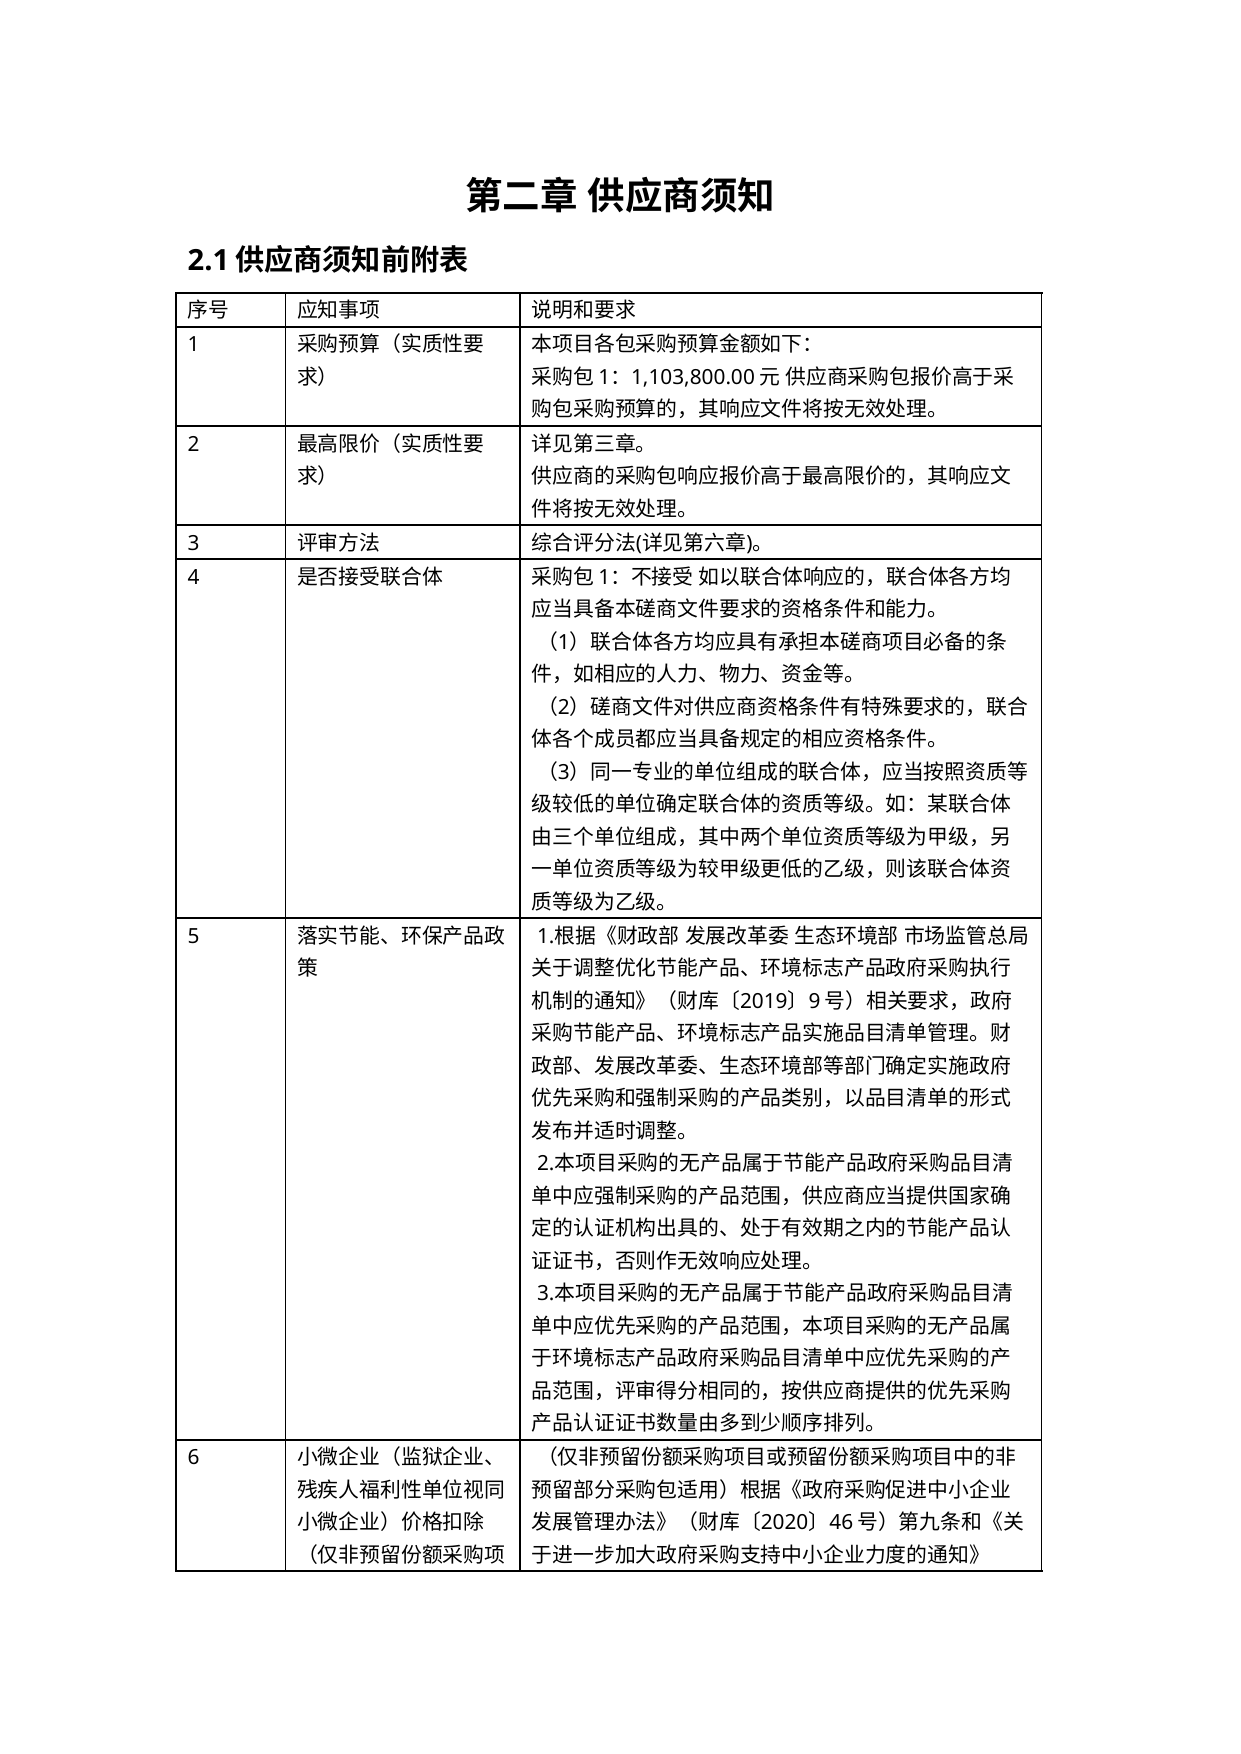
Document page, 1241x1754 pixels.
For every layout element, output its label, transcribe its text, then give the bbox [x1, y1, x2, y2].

table_cell 综合评分法(详见第六章)。 [521, 526, 1041, 558]
table_cell 1 [177, 328, 285, 425]
text 2.1供应商须知前附表 [187, 227, 1053, 292]
table_cell 采购预算（实质性要求） [286, 328, 519, 425]
table_header 序号 [177, 294, 285, 326]
table_cell 采购包1：不接受 如以联合体响应的，联合体各方均应当具备本磋商文件要求的资格条件和能力。 （1）联合体各方均应具有承担本磋商项目必备的条件，如相应的人力、物力、资金等。 （2）磋商文件对供应商资格条件有特殊要求的，联合体各个成员都应当具备规定的相应资格条件。 （3）同一专业的单位组成的联合体，应当按照资质等级较低的单位确定联合体的资质等级。如：某联合体由三个单位组成，其中两个单位资质等级为甲级，另一单位资质等级为较甲级更低的乙级，则该联合体资质等级为乙级。 [521, 560, 1041, 917]
table_cell 5 [177, 919, 285, 1439]
table_cell 本项目各包采购预算金额如下： 采购包1：1,103,800.00元 供应商采购包报价高于采购包采购预算的，其响应文件将按无效处理。 [521, 328, 1041, 425]
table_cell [521, 1441, 1041, 1570]
table_cell 4 [177, 560, 285, 917]
table_cell 落实节能、环保产品政策 [286, 919, 519, 1439]
table_cell 最高限价（实质性要求） [286, 427, 519, 524]
table_header 应知事项 [286, 294, 519, 326]
table_header 说明和要求 [521, 294, 1041, 326]
table_cell 1.根据《财政部 发展改革委 生态环境部 市场监管总局关于调整优化节能产品、环境标志产品政府采购执行机制的通知》（财库〔2019〕9号）相关要求，政府采购节能产品、环境标志产品实施品目清单管理。财政部、发展改革委、生态环境部等部门确定实施政府优先采购和强制采购的产品类别，以品目清单的形式发布并适时调整。 2.本项目采购的无产品属于节能产品政府采购品目清单中应强制采购的产品范围，供应商应当提供国家确定的认证机构出具的、处于有效期之内的节能产品认证证书，否则作无效响应处理。 3.本项目采购的无产品属于节能产品政府采购品目清单中应优先采购的产品范围，本项目采购的无产品属于环境标志产品政府采购品目清单中应优先采购的产品范围，评审得分相同的，按供应商提供的优先采购产品认证证书数量由多到少顺序排列。 [521, 919, 1041, 1439]
table_cell 2 [177, 427, 285, 524]
table_cell 是否接受联合体 [286, 560, 519, 917]
table_cell 详见第三章。 供应商的采购包响应报价高于最高限价的，其响应文件将按无效处理。 [521, 427, 1041, 524]
table_cell 6 [177, 1441, 285, 1570]
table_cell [286, 1441, 519, 1570]
table_cell 3 [177, 526, 285, 558]
text 第二章 供应商须知 [187, 162, 1053, 227]
table_cell 评审方法 [286, 526, 519, 558]
